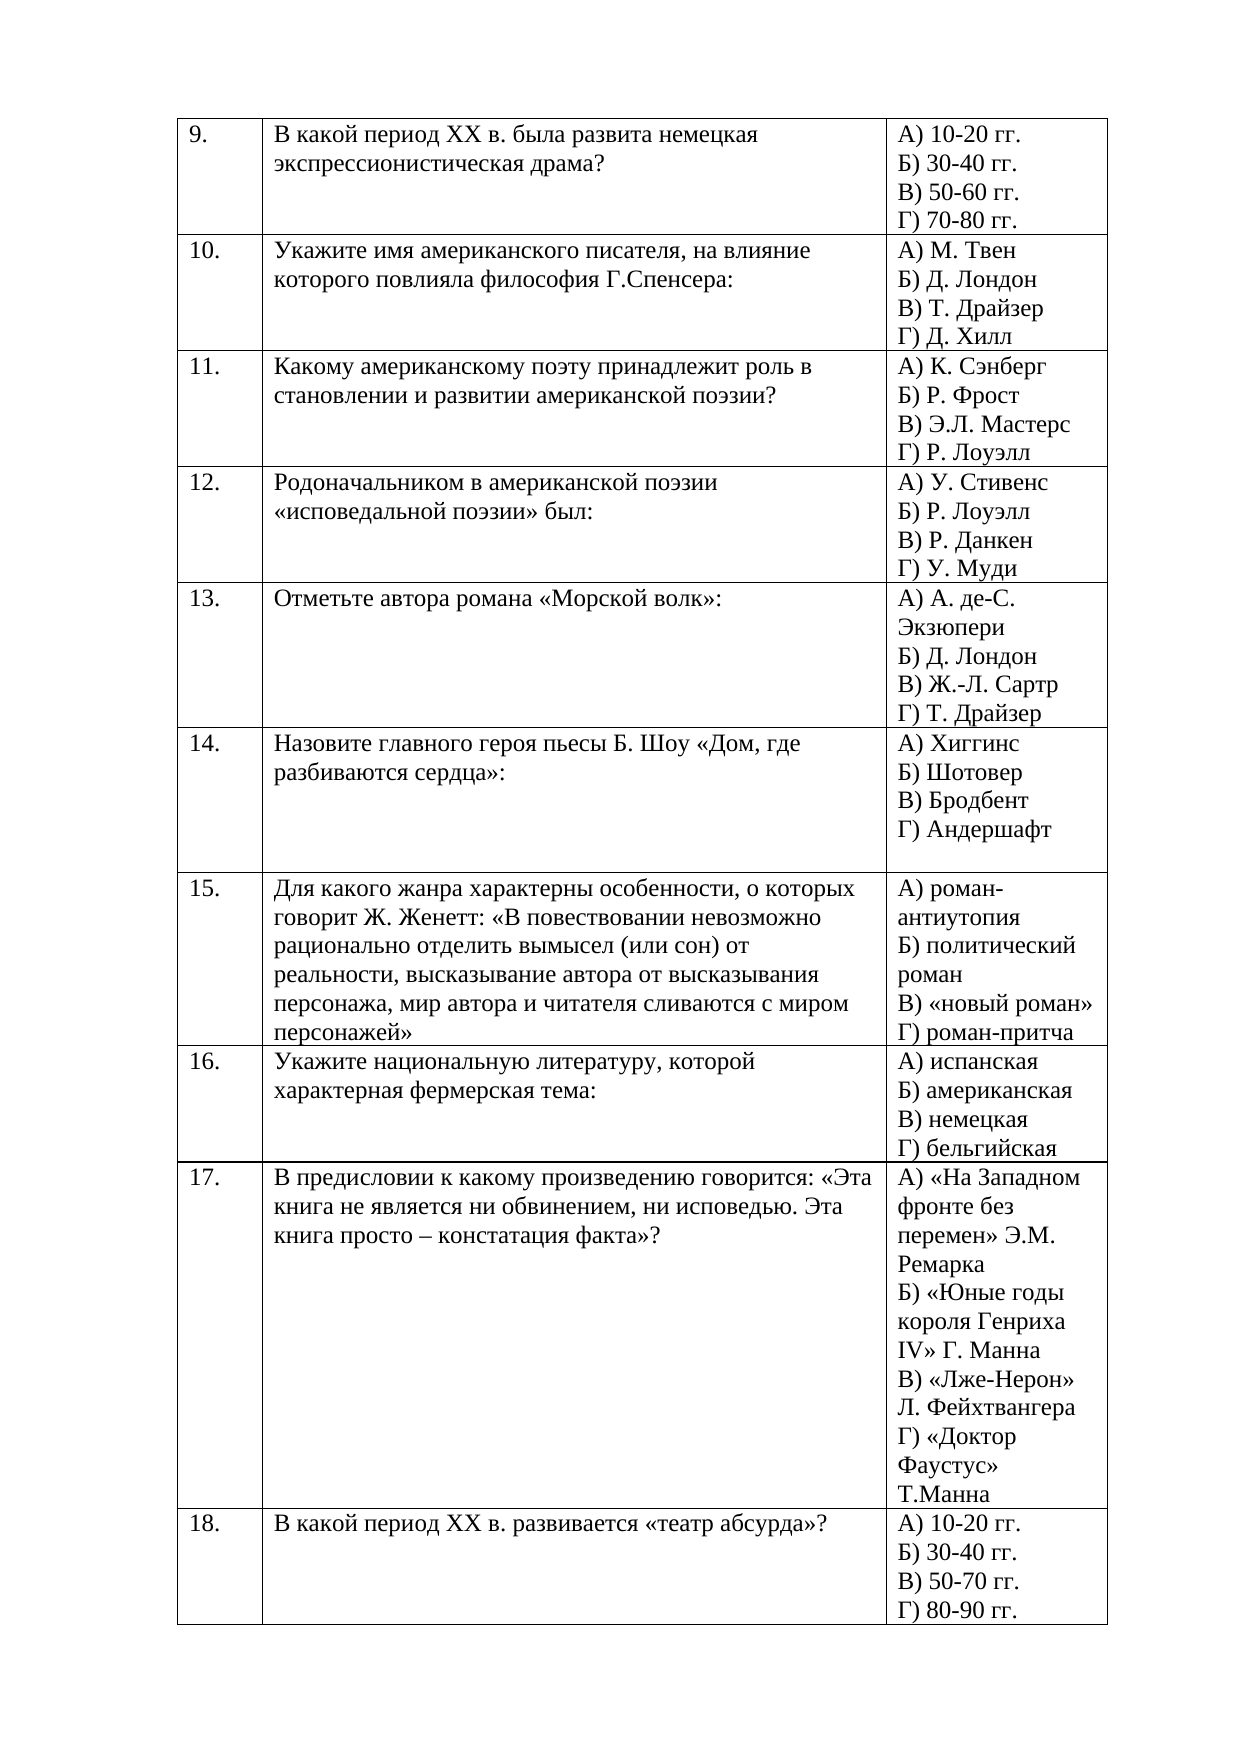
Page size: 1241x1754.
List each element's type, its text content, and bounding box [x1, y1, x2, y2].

table_cell [178, 235, 262, 350]
table_cell [178, 1163, 262, 1507]
table_cell Укажите имя американского писателя, на влияние которого повлияла философия Г.Спенсера: [263, 235, 886, 350]
table_cell [178, 873, 262, 1045]
table_cell В предисловии к какому произведению говорится: «Эта книга не является ни обвинением, ни исповедью. Эта книга просто – констатация факта»? [263, 1163, 886, 1507]
table_cell А) 10-20 гг. Б) 30-40 гг. В) 50-60 гг. Г) 70-80 гг. [887, 119, 1107, 234]
table_cell А) «На Западном фронте без перемен» Э.М. Ремарка Б) «Юные годы короля Генриха IV» Г. Манна В) «Лже-Нерон» Л. Фейхтвангера Г) «Доктор Фаустус» Т.Манна [887, 1163, 1107, 1507]
table_cell Укажите национальную литературу, которой характерная фермерская тема: [263, 1046, 886, 1161]
table_cell [178, 583, 262, 727]
table_cell Назовите главного героя пьесы Б. Шоу «Дом, где разбиваются сердца»: [263, 728, 886, 872]
table_cell [178, 467, 262, 582]
table_cell [178, 728, 262, 872]
table_cell А) У. Стивенс Б) Р. Лоуэлл В) Р. Данкен Г) У. Муди [887, 467, 1107, 582]
table_cell Для какого жанра характерны особенности, о которых говорит Ж. Женетт: «В повествовании невозможно рационально отделить вымысел (или сон) от реальности, высказывание автора от высказывания персонажа, мир автора и читателя сливаются с миром персонажей» [263, 873, 886, 1045]
table_cell А) Хиггинс Б) Шотовер В) Бродбент Г) Андершафт [887, 728, 1107, 872]
table_cell А) испанская Б) американская В) немецкая Г) бельгийская [887, 1046, 1107, 1161]
table_cell А) А. де-С. Экзюпери Б) Д. Лондон В) Ж.-Л. Сартр Г) Т. Драйзер [887, 583, 1107, 727]
table_cell А) К. Сэнберг Б) Р. Фрост В) Э.Л. Мастерс Г) Р. Лоуэлл [887, 351, 1107, 466]
table_cell Какому американскому поэту принадлежит роль в становлении и развитии американской поэзии? [263, 351, 886, 466]
table_cell [178, 1509, 262, 1623]
table_cell А) роман-антиутопия Б) политический роман В) «новый роман» Г) роман-притча [887, 873, 1107, 1045]
table_cell А) М. Твен Б) Д. Лондон В) Т. Драйзер Г) Д. Хилл [887, 235, 1107, 350]
table_cell [178, 119, 262, 234]
table_cell Отметьте автора романа «Морской волк»: [263, 583, 886, 727]
table_cell Родоначальником в американской поэзии «исповедальной поэзии» был: [263, 467, 886, 582]
table_cell А) 10-20 гг. Б) 30-40 гг. В) 50-70 гг. Г) 80-90 гг. [887, 1509, 1107, 1623]
table_cell В какой период ХХ в. была развита немецкая экспрессионистическая драма? [263, 119, 886, 234]
table_cell [178, 1046, 262, 1161]
table_cell В какой период ХХ в. развивается «театр абсурда»? [263, 1509, 886, 1623]
table_cell [178, 351, 262, 466]
